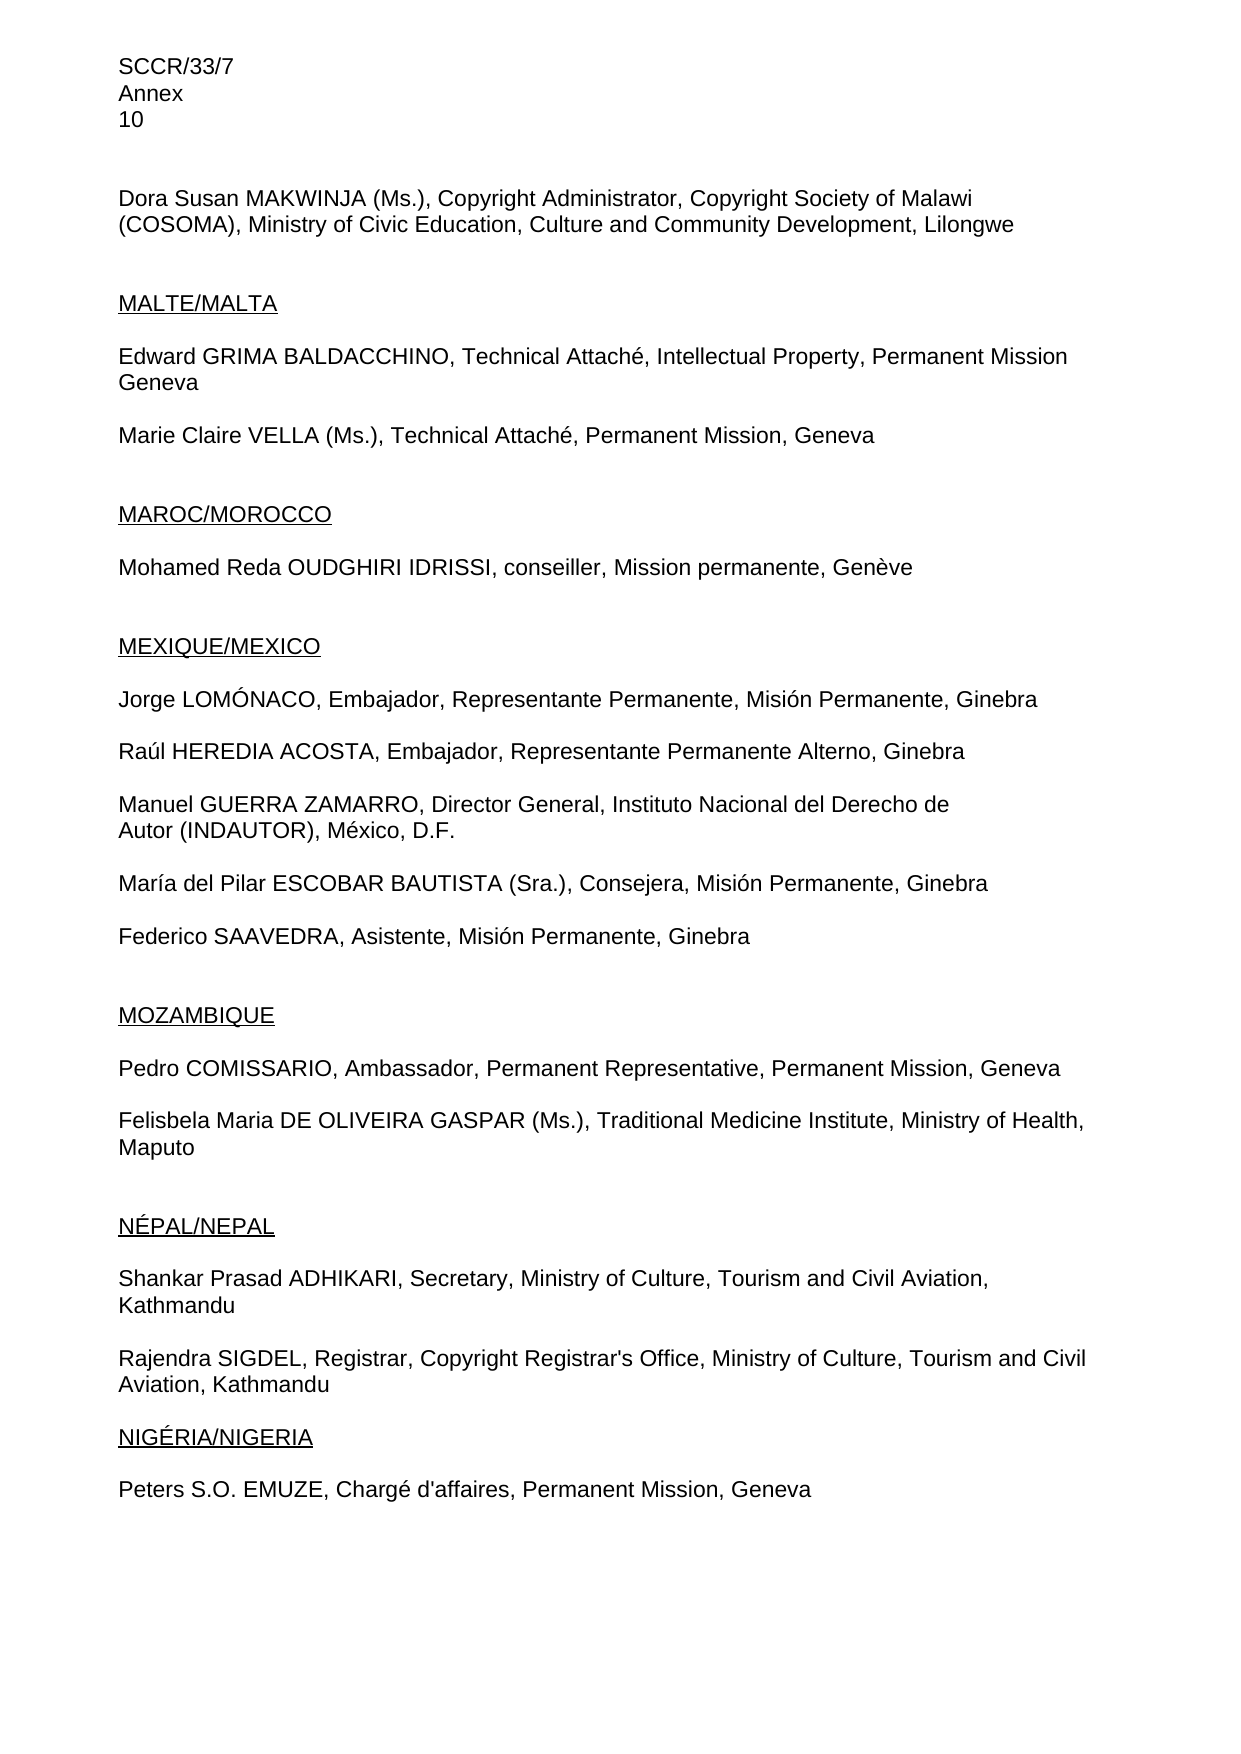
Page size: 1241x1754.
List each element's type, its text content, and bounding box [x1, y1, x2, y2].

text Peters S.O. EMUZE, Chargé d'affaires, Permanent Mission, Geneva [118, 1476, 1092, 1503]
text Edward GRIMA BALDACCHINO, Technical Attaché, Intellectual Property, Permanent Mission Geneva [118, 343, 1092, 396]
text MAROC/MOROCCO [118, 501, 1092, 527]
text Pedro COMISSARIO, Ambassador, Permanent Representative, Permanent Mission, Geneva [118, 1054, 1092, 1081]
text Mohamed Reda OUDGHIRI IDRISSI, conseiller, Mission permanente, Genève [118, 554, 1092, 580]
text MEXIQUE/MEXICO [118, 633, 1092, 659]
text Dora Susan MAKWINJA (Ms.), Copyright Administrator, Copyright Society of Malawi (COSOMA), Ministry of Civic Education, Culture and Community Development, Lilongwe [118, 185, 1092, 238]
text Jorge LOMÓNACO, Embajador, Representante Permanente, Misión Permanente, Ginebra [118, 686, 1092, 712]
text Shankar Prasad ADHIKARI, Secretary, Ministry of Culture, Tourism and Civil Aviation, Kathmandu [118, 1265, 1092, 1318]
text Manuel GUERRA ZAMARRO, Director General, Instituto Nacional del Derecho de Autor (INDAUTOR), México, D.F. [118, 791, 1092, 844]
text Felisbela Maria DE OLIVEIRA GASPAR (Ms.), Traditional Medicine Institute, Ministry of Health, Maputo [118, 1107, 1092, 1160]
text Raúl HEREDIA ACOSTA, Embajador, Representante Permanente Alterno, Ginebra [118, 738, 1092, 765]
text Rajendra SIGDEL, Registrar, Copyright Registrar's Office, Ministry of Culture, Tourism and Civil Aviation, Kathmandu [118, 1344, 1092, 1397]
text Marie Claire VELLA (Ms.), Technical Attaché, Permanent Mission, Geneva [118, 422, 1092, 448]
text NIGÉRIA/NIGERIA [118, 1423, 1092, 1450]
text MALTE/MALTA [118, 290, 1092, 317]
text Federico SAAVEDRA, Asistente, Misión Permanente, Ginebra [118, 923, 1092, 949]
text MOZAMBIQUE [118, 1002, 1092, 1028]
text María del Pilar ESCOBAR BAUTISTA (Sra.), Consejera, Misión Permanente, Ginebra [118, 870, 1092, 896]
text NÉPAL/NEPAL [118, 1213, 1092, 1239]
